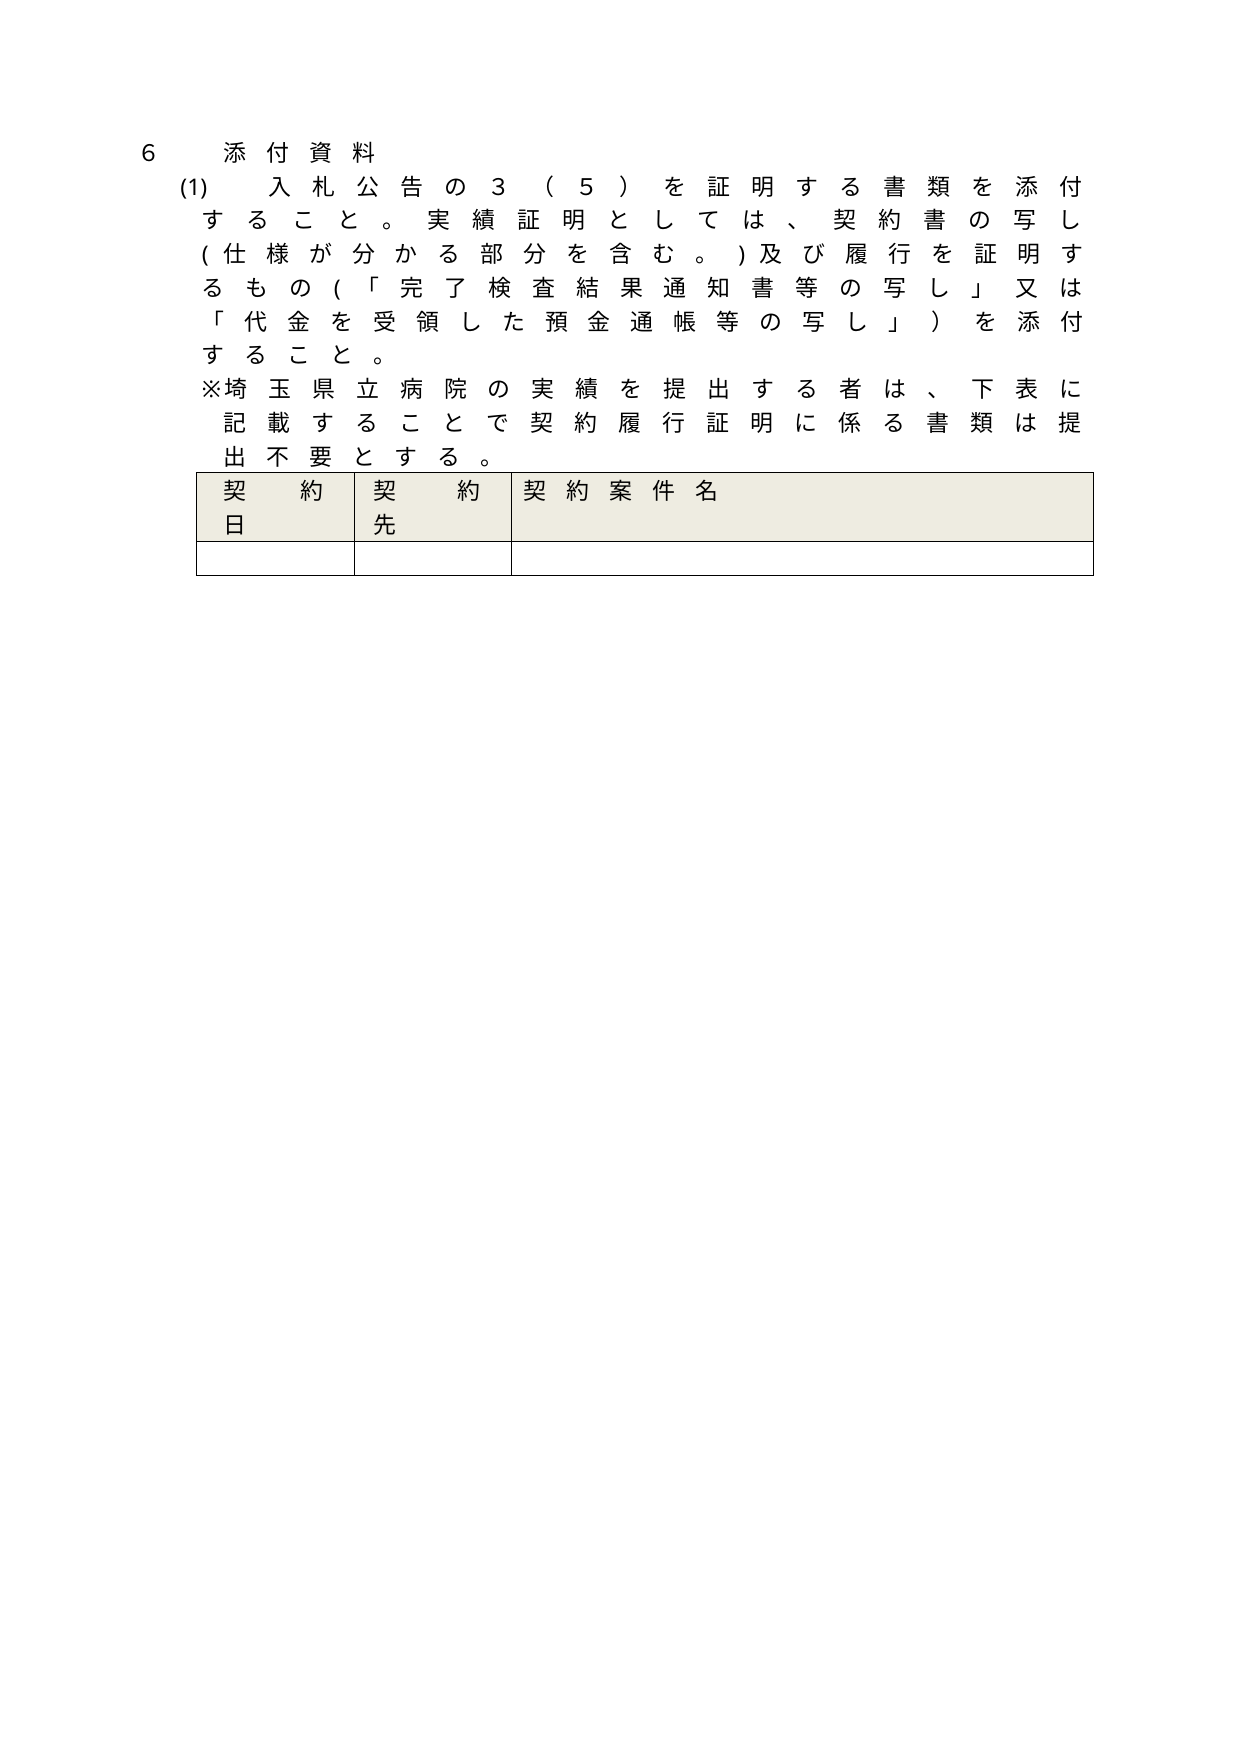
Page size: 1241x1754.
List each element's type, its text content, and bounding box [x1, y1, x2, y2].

table_header 契約先 [355, 473, 511, 541]
text ※埼玉県立病院の実績を提出する者は、下表に記載することで契約履行証明に係る書類は提出不要とする。 [181, 371, 1103, 472]
table_cell [512, 542, 1093, 575]
table_cell [355, 542, 511, 575]
table_header 契約日 [197, 473, 354, 541]
table_header 契約案件名 [512, 473, 1093, 541]
text (1) 入札公告の３（５）を証明する書類を添付すること。実績証明としては、契約書の写し(仕様が分かる部分を含む。)及び履行を証明するもの(「完了検査結果通知書等の写し」又は「代金を受領した預金通帳等の写し」）を添付すること。 [159, 168, 1103, 371]
table_cell [197, 542, 354, 575]
text ※上記４⑶該当の場合は２件、⑷該当の場合は１件の契約履行実績を記入し、契約書の写し及び契約の履行を証明する書類（「完了検査結果通知書等の写し」又は「代金を受領した預金通帳等の写し」）を添付すること（詳細は別紙「入札保証金について」のとおり）。６ 添付資料 [137, 134, 1103, 168]
